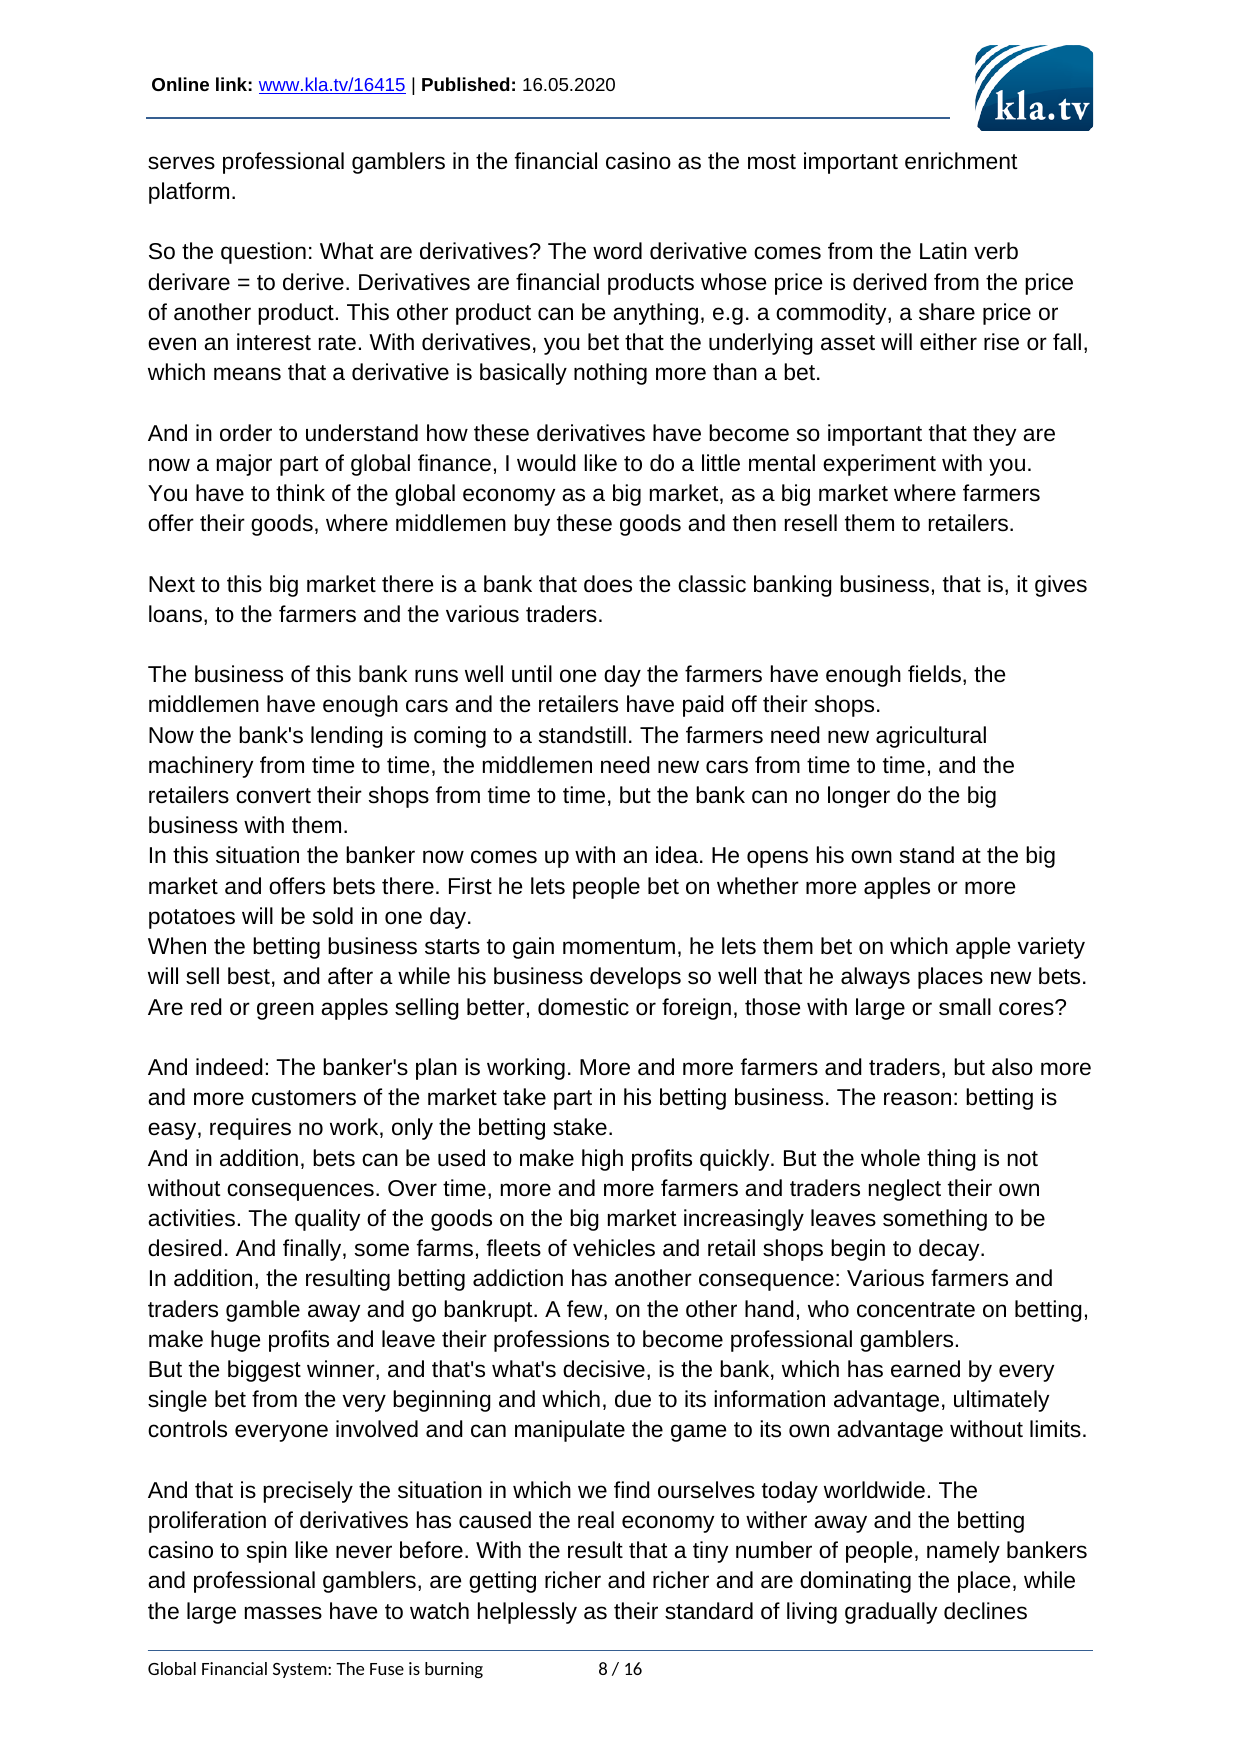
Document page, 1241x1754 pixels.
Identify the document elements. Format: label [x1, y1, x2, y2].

text [148, 148, 1093, 1624]
